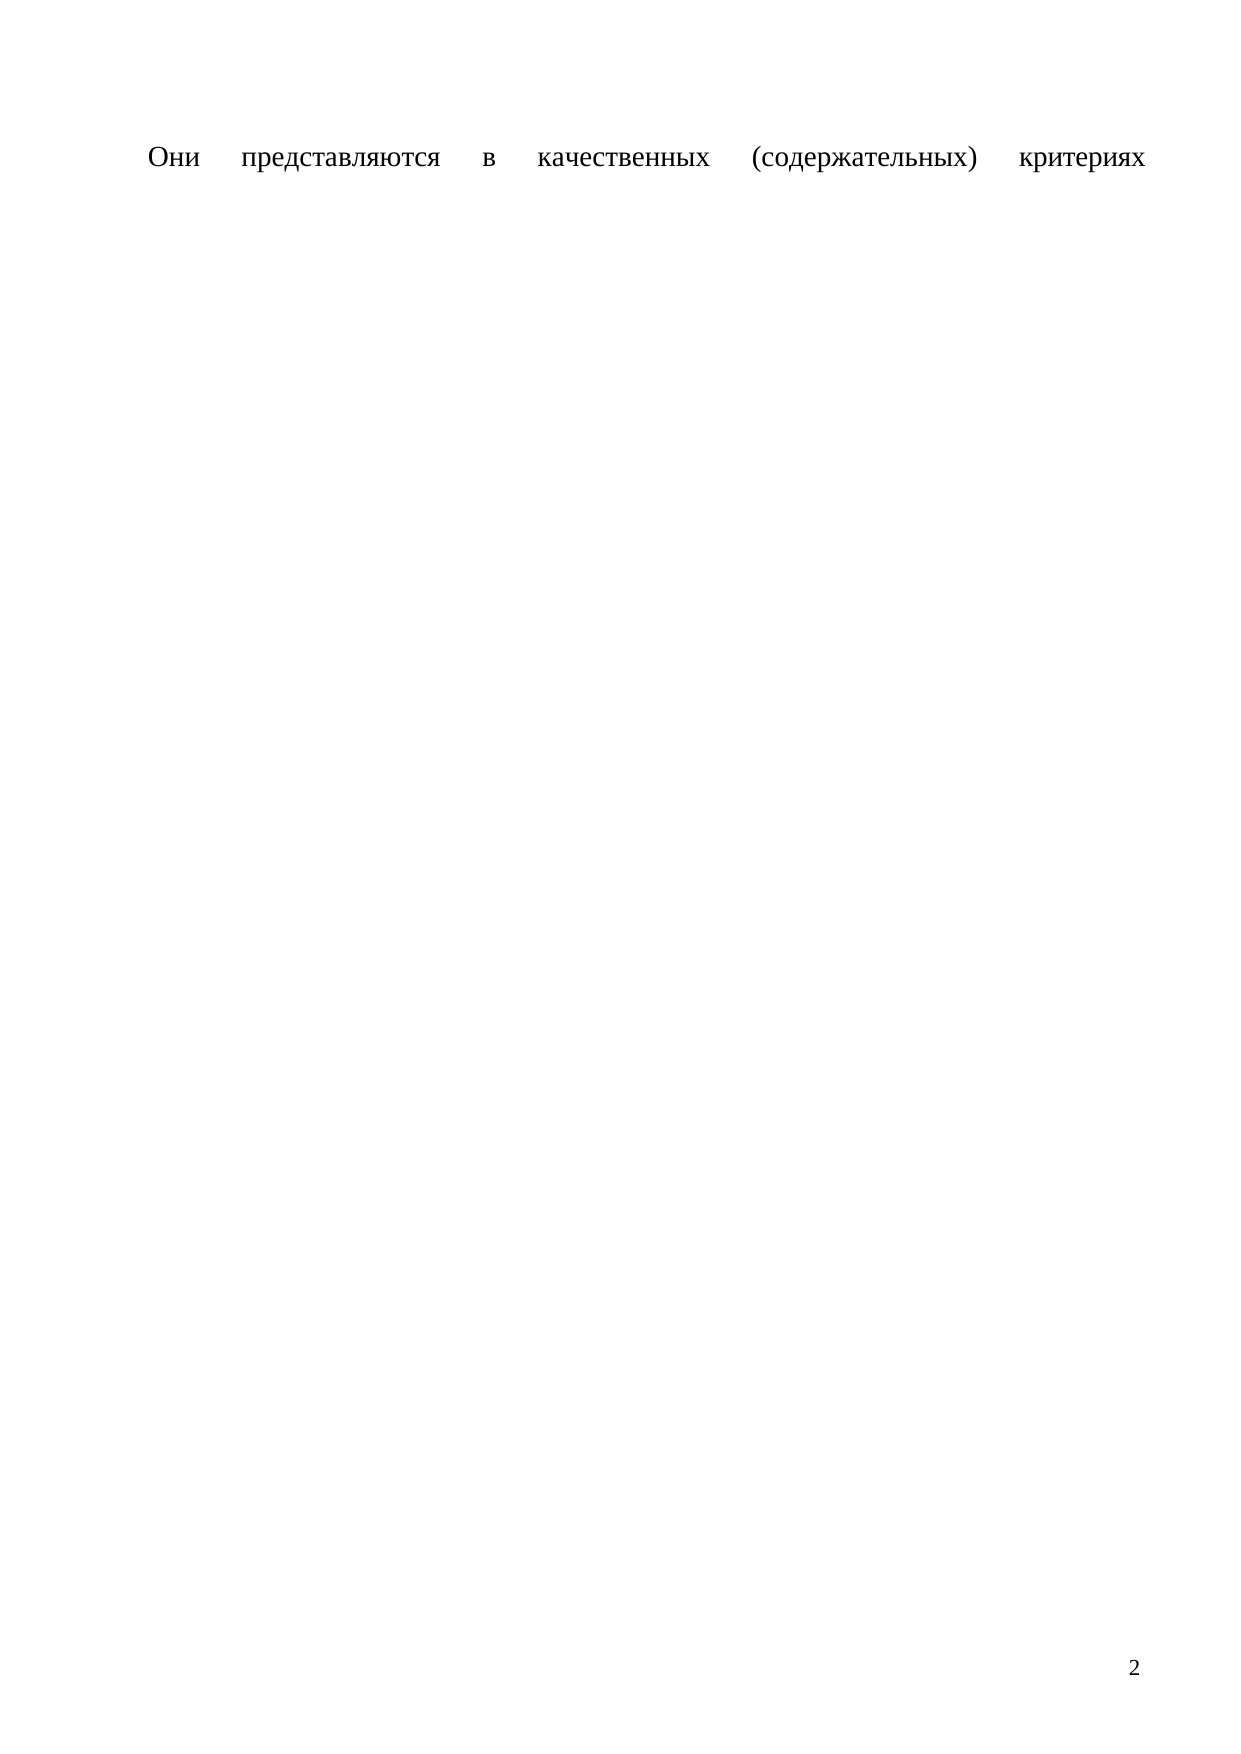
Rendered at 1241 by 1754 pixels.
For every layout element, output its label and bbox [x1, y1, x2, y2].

text [148, 139, 1151, 173]
